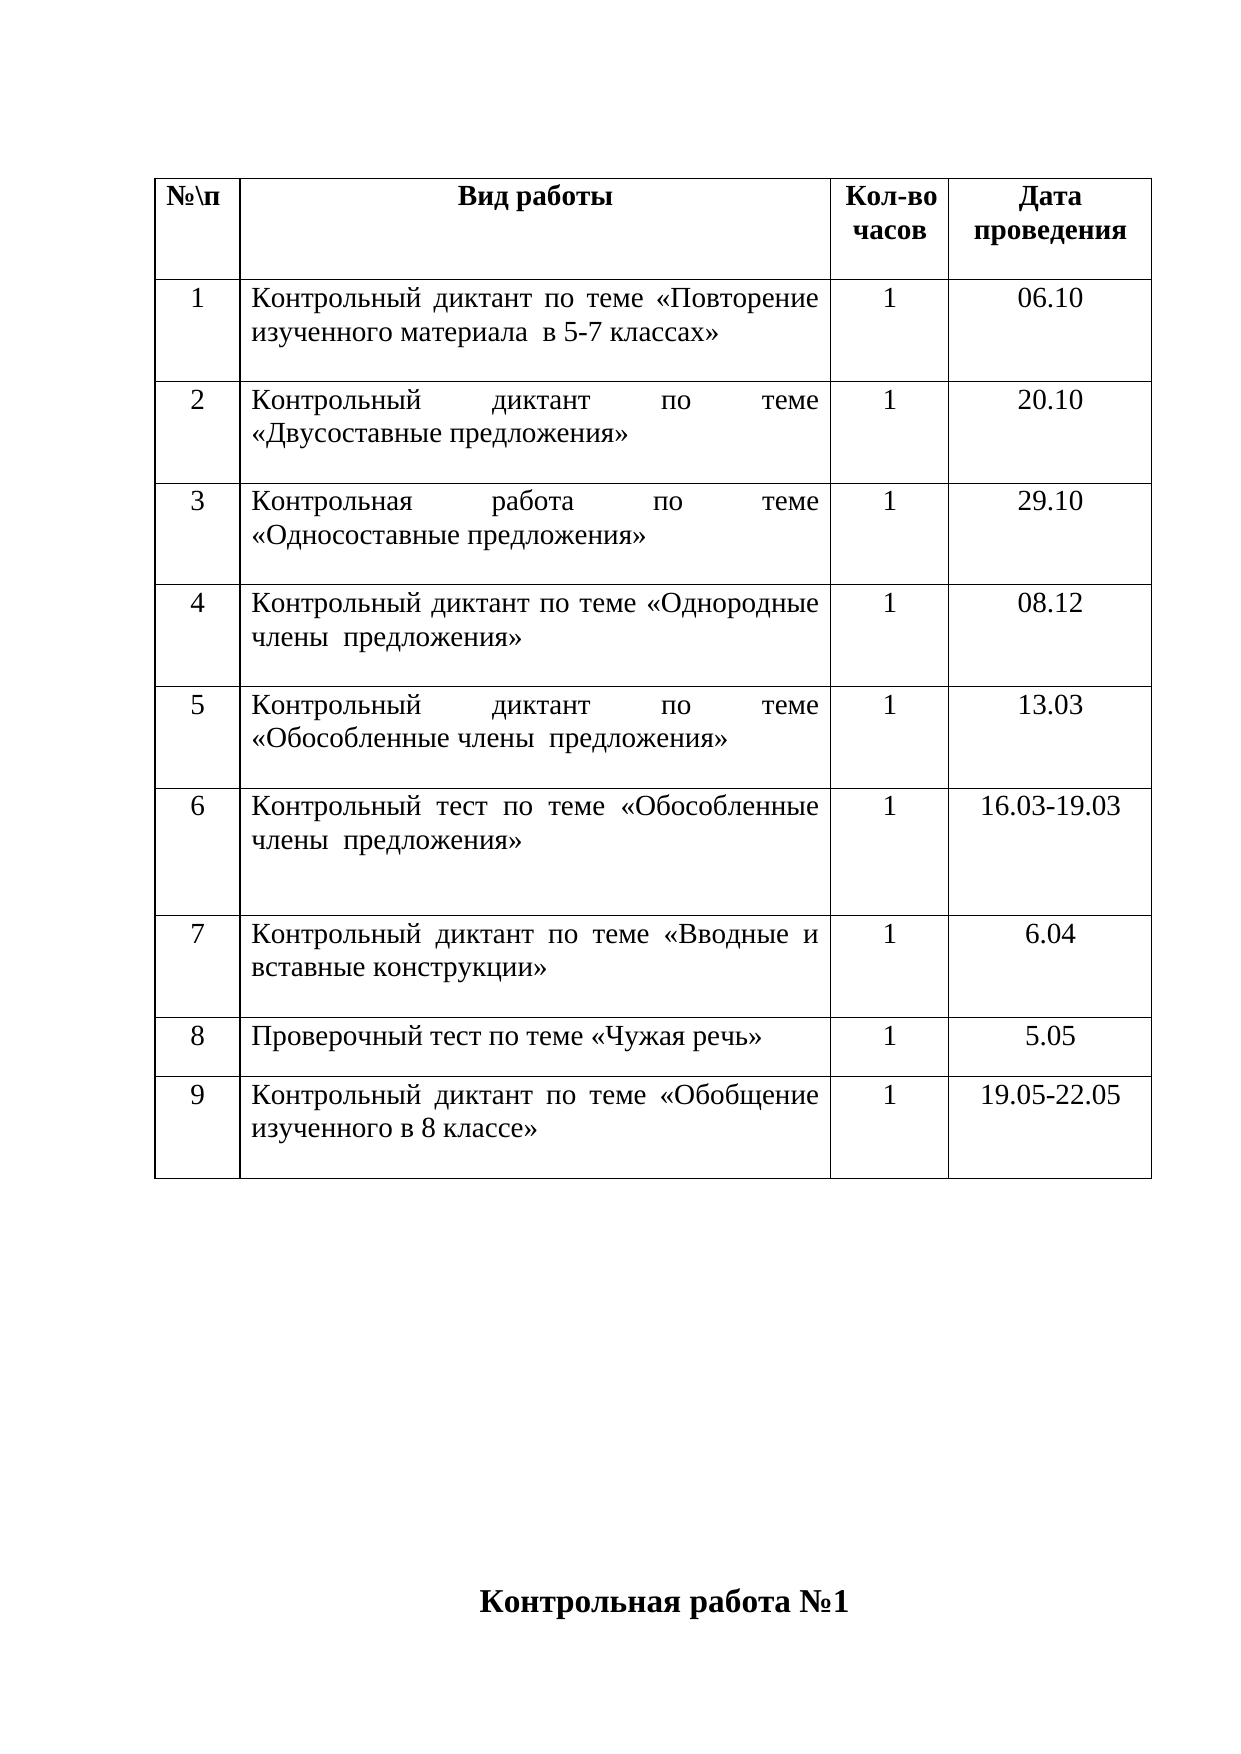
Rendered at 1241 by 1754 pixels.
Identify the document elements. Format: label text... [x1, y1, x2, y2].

table_cell 13.03 [949, 687, 1151, 787]
table_cell Контрольный диктант по теме «Обобщение изученного в 8 классе» [241, 1077, 830, 1178]
table_cell Контрольный диктант по теме «Повторение изученного материала в 5-7 классах» [241, 280, 830, 381]
table_cell 5 [156, 687, 239, 787]
table_cell Контрольная работа по теме «Односоставные предложения» [241, 484, 830, 584]
table_cell 1 [831, 789, 948, 915]
table_cell 1 [831, 1077, 948, 1178]
table_cell Контрольный тест по теме «Обособленные члены предложения» [241, 789, 830, 915]
table_cell 1 [831, 484, 948, 584]
table_header Кол-во часов [831, 179, 948, 279]
table_cell 6 [156, 789, 239, 915]
table_cell 6.04 [949, 916, 1151, 1017]
table_cell 9 [156, 1077, 239, 1178]
table_cell 19.05-22.05 [949, 1077, 1151, 1178]
table_cell 1 [831, 585, 948, 686]
table_cell Контрольный диктант по теме «Вводные и вставные конструкции» [241, 916, 830, 1017]
table_cell Контрольный диктант по теме «Двусоставные предложения» [241, 382, 830, 482]
table_cell 16.03-19.03 [949, 789, 1151, 915]
table_cell 06.10 [949, 280, 1151, 381]
table_cell 3 [156, 484, 239, 584]
table_cell 2 [156, 382, 239, 482]
table_cell 1 [831, 916, 948, 1017]
table_cell 1 [831, 382, 948, 482]
table_header Дата проведения [949, 179, 1151, 279]
table_cell 08.12 [949, 585, 1151, 686]
table_cell 5.05 [949, 1018, 1151, 1076]
table_cell Контрольный диктант по теме «Однородные члены предложения» [241, 585, 830, 686]
table_header №\п [156, 179, 239, 279]
text Контрольная работа №1 [177, 1582, 1152, 1620]
table_cell Проверочный тест по теме «Чужая речь» [241, 1018, 830, 1076]
table_cell 1 [831, 687, 948, 787]
table_cell 1 [156, 280, 239, 381]
table_cell 1 [831, 280, 948, 381]
table_cell 1 [831, 1018, 948, 1076]
table_cell 4 [156, 585, 239, 686]
table_cell 7 [156, 916, 239, 1017]
table_cell 20.10 [949, 382, 1151, 482]
table_header Вид работы [241, 179, 830, 279]
table_cell 8 [156, 1018, 239, 1076]
table_cell 29.10 [949, 484, 1151, 584]
table_cell Контрольный диктант по теме «Обособленные члены предложения» [241, 687, 830, 787]
